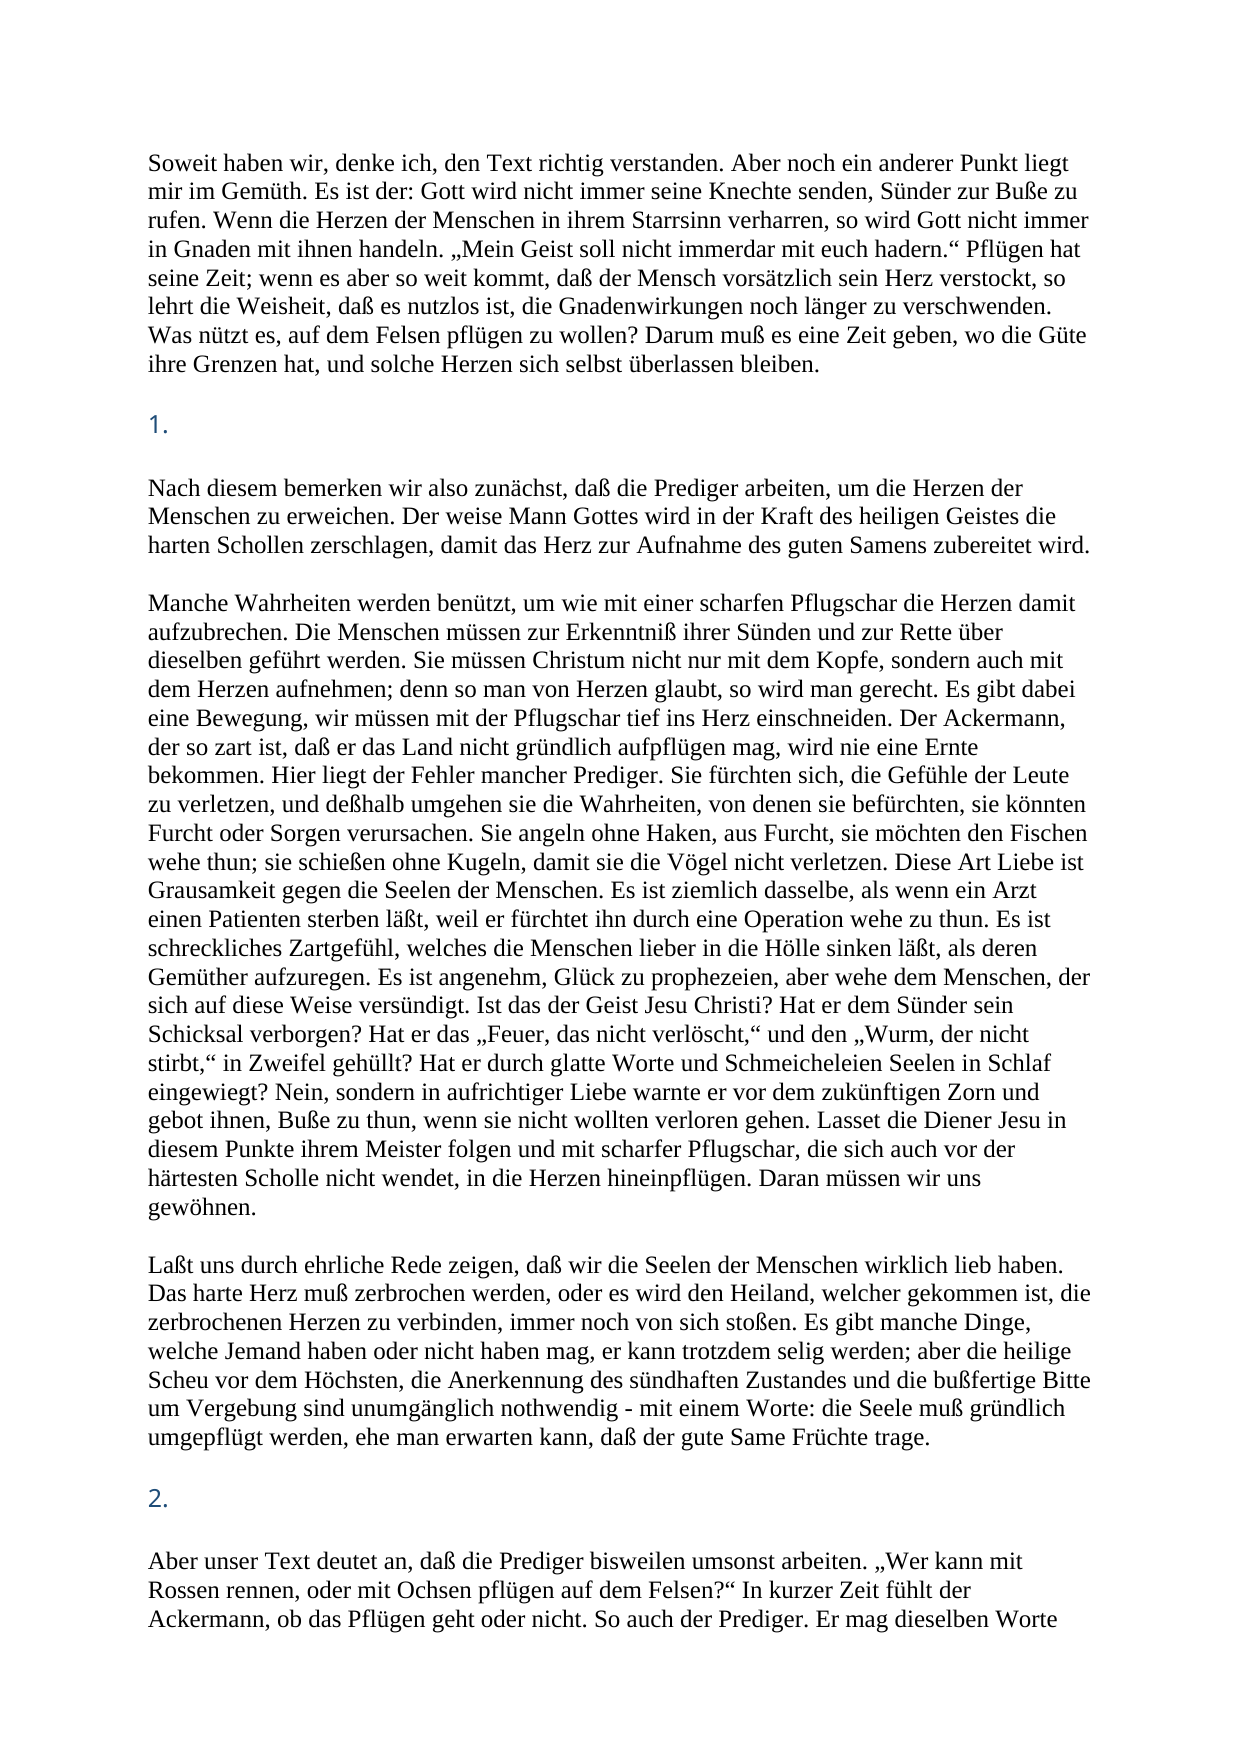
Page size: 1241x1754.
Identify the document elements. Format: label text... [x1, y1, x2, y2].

text Laßt uns durch ehrliche Rede zeigen, daß wir die Seelen der Menschen wirklich lieb haben. Das harte Herz muß zerbrochen werden, oder es wird den Heiland, welcher gekommen ist, die zerbrochenen Herzen zu verbinden, immer noch von sich stoßen. Es gibt manche Dinge, welche Jemand haben oder nicht haben mag, er kann trotzdem selig werden; aber die heilige Scheu vor dem Höchsten, die Anerkennung des sündhaften Zustandes und die bußfertige Bitte um Vergebung sind unumgänglich nothwendig - mit einem Worte: die Seele muß gründlich umgepflügt werden, ehe man erwarten kann, daß der gute Same Früchte trage. [148, 1250, 1093, 1451]
text Soweit haben wir, denke ich, den Text richtig verstanden. Aber noch ein anderer Punkt liegt mir im Gemüth. Es ist der: Gott wird nicht immer seine Knechte senden, Sünder zur Buße zu rufen. Wenn die Herzen der Menschen in ihrem Starrsinn verharren, so wird Gott nicht immer in Gnaden mit ihnen handeln. „Mein Geist soll nicht immerdar mit euch hadern.“ Pflügen hat seine Zeit; wenn es aber so weit kommt, daß der Mensch vorsätzlich sein Herz verstockt, so lehrt die Weisheit, daß es nutzlos ist, die Gnadenwirkungen noch länger zu verschwenden. Was nützt es, auf dem Felsen pflügen zu wollen? Darum muß es eine Zeit geben, wo die Güte ihre Grenzen hat, und solche Herzen sich selbst überlassen bleiben. [148, 148, 1093, 378]
subtitle 2. [148, 1480, 1093, 1514]
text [148, 1546, 1093, 1632]
text Manche Wahrheiten werden benützt, um wie mit einer scharfen Pflugschar die Herzen damit aufzubrechen. Die Menschen müssen zur Erkenntniß ihrer Sünden und zur Rette über dieselben geführt werden. Sie müssen Christum nicht nur mit dem Kopfe, sondern auch mit dem Herzen aufnehmen; denn so man von Herzen glaubt, so wird man gerecht. Es gibt dabei eine Bewegung, wir müssen mit der Pflugschar tief ins Herz einschneiden. Der Ackermann, der so zart ist, daß er das Land nicht gründlich aufpflügen mag, wird nie eine Ernte bekommen. Hier liegt der Fehler mancher Prediger. Sie fürchten sich, die Gefühle der Leute zu verletzen, und deßhalb umgehen sie die Wahrheiten, von denen sie befürchten, sie könnten Furcht oder Sorgen verursachen. Sie angeln ohne Haken, aus Furcht, sie möchten den Fischen wehe thun; sie schießen ohne Kugeln, damit sie die Vögel nicht verletzen. Diese Art Liebe ist Grausamkeit gegen die Seelen der Menschen. Es ist ziemlich dasselbe, als wenn ein Arzt einen Patienten sterben läßt, weil er fürchtet ihn durch eine Operation wehe zu thun. Es ist schreckliches Zartgefühl, welches die Menschen lieber in die Hölle sinken läßt, als deren Gemüther aufzuregen. Es ist angenehm, Glück zu prophezeien, aber wehe dem Menschen, der sich auf diese Weise versündigt. Ist das der Geist Jesu Christi? Hat er dem Sünder sein Schicksal verborgen? Hat er das „Feuer, das nicht verlöscht,“ und den „Wurm, der nicht stirbt,“ in Zweifel gehüllt? Hat er durch glatte Worte und Schmeicheleien Seelen in Schlaf eingewiegt? Nein, sondern in aufrichtiger Liebe warnte er vor dem zukünftigen Zorn und gebot ihnen, Buße zu thun, wenn sie nicht wollten verloren gehen. Lasset die Diener Jesu in diesem Punkte ihrem Meister folgen und mit scharfer Pflugschar, die sich auch vor der härtesten Scholle nicht wendet, in die Herzen hineinpflügen. Daran müssen wir uns gewöhnen. [148, 588, 1093, 1221]
subtitle 1. [148, 407, 1093, 441]
text Nach diesem bemerken wir also zunächst, daß die Prediger arbeiten, um die Herzen der Menschen zu erweichen. Der weise Mann Gottes wird in der Kraft des heiligen Geistes die harten Schollen zerschlagen, damit das Herz zur Aufnahme des guten Samens zubereitet wird. [148, 473, 1093, 559]
